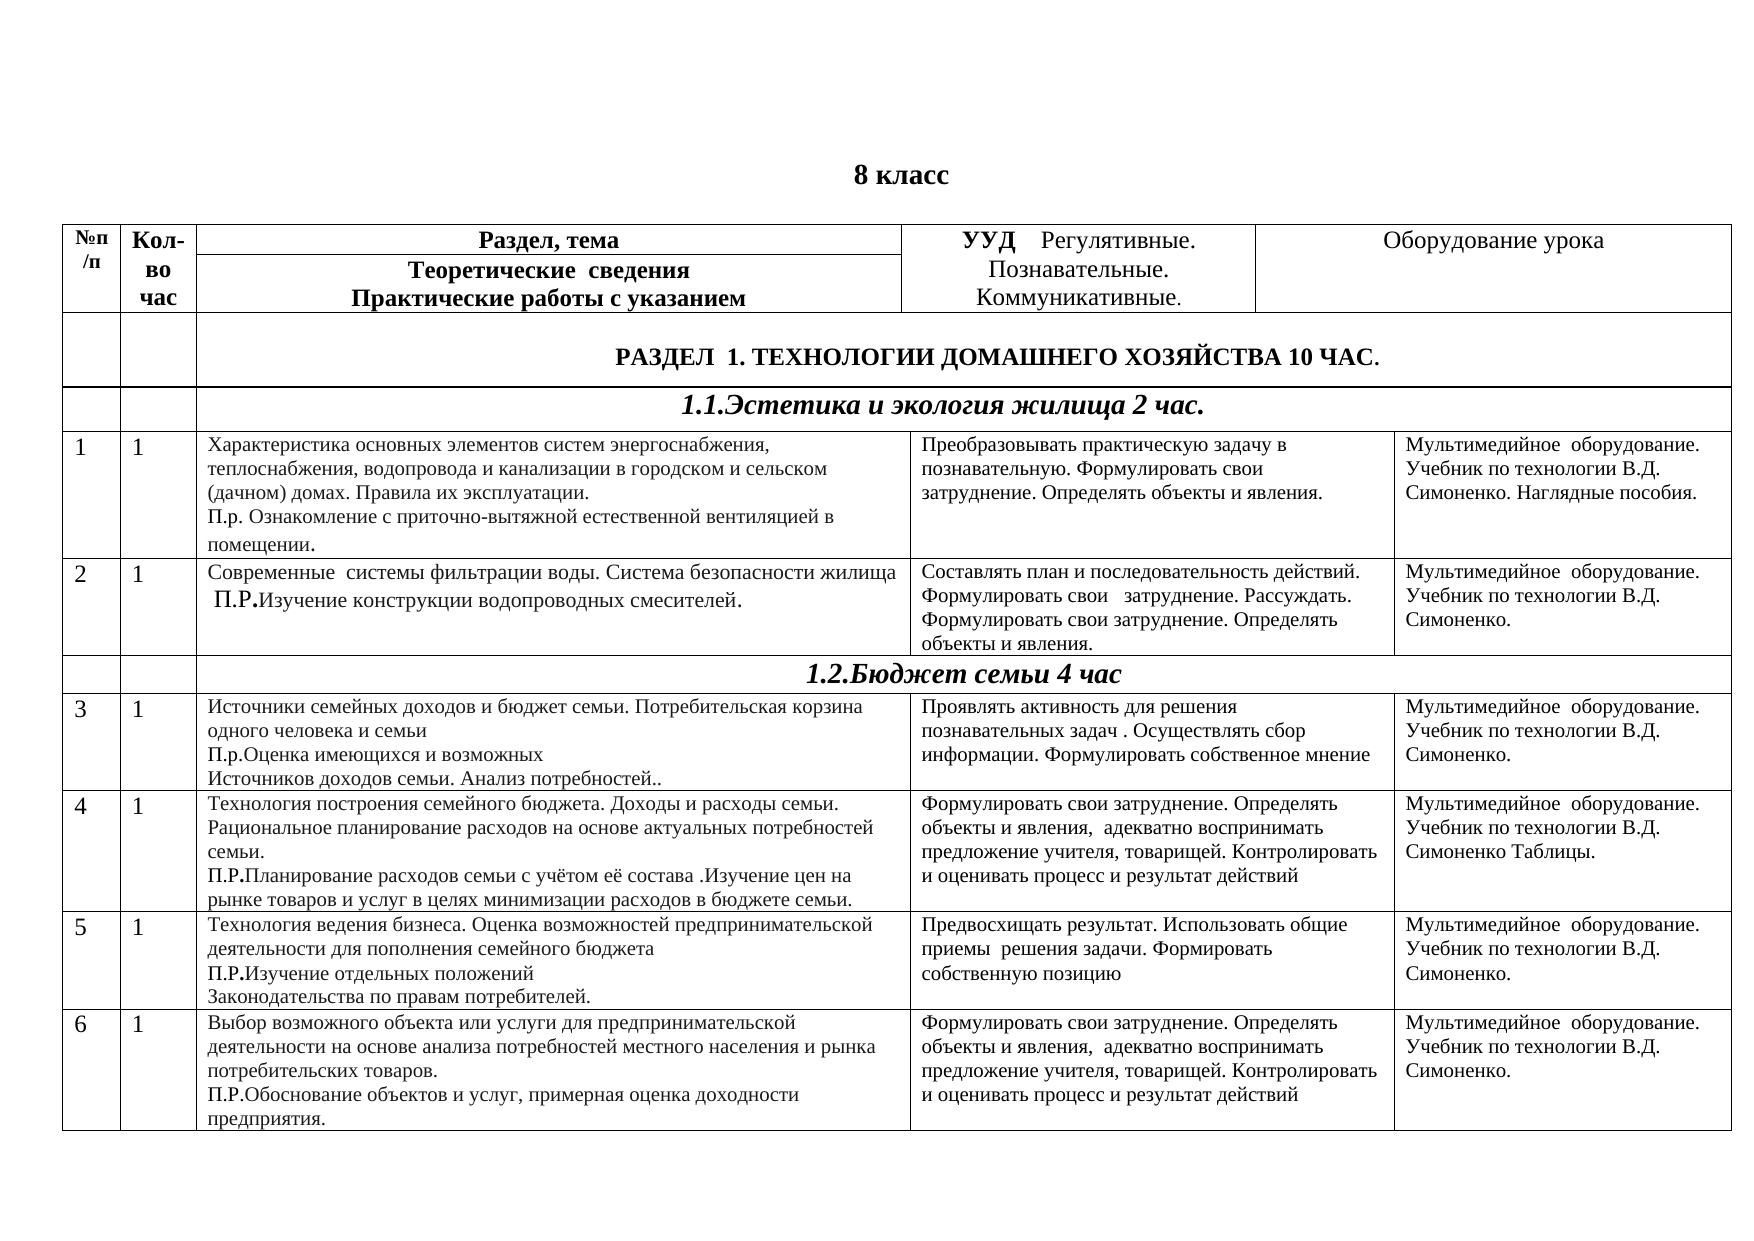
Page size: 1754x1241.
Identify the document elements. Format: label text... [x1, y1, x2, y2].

table_cell 1 [121, 912, 196, 1008]
table_header Оборудование урока [1256, 225, 1731, 312]
table_cell Источники семейных доходов и бюджет семьи. Потребительская корзина одного человека и семьи П.р.Оценка имеющихся и возможных Источников доходов семьи. Анализ потребностей.. [197, 694, 910, 790]
text 8 класс [74, 157, 1729, 190]
table_cell 1 [121, 559, 196, 655]
table_cell Проявлять активность для решения познавательных задач . Осуществлять сбор информации. Формулировать собственное мнение [911, 694, 1394, 790]
table_cell Мультимедийное оборудование. Учебник по технологии В.Д. Симоненко. [1395, 912, 1731, 1008]
table_cell Технология ведения бизнеса. Оценка возможностей предпринимательской деятельности для пополнения семейного бюджета П.Р.Изучение отдельных положений Законодательства по правам потребителей. [197, 912, 910, 1008]
table_cell Технология построения семейного бюджета. Доходы и расходы семьи. Рациональное планирование расходов на основе актуальных потребностей семьи. П.Р.Планирование расходов семьи с учётом её состава .Изучение цен на рынке товаров и услуг в целях минимизации расходов в бюджете семьи. [197, 791, 910, 911]
table_cell Мультимедийное оборудование. Учебник по технологии В.Д. Симоненко. [1395, 559, 1731, 655]
table_cell Мультимедийное оборудование. Учебник по технологии В.Д. Симоненко Таблицы. [1395, 791, 1731, 911]
table_cell 5 [63, 912, 120, 1008]
table_cell РАЗДЕЛ 1. ТЕХНОЛОГИИ ДОМАШНЕГО ХОЗЯЙСТВА 10 ЧАС. [197, 313, 1731, 386]
table_cell 2 [63, 559, 120, 655]
table_cell [63, 313, 120, 386]
table_cell 1 [121, 432, 196, 558]
table_cell [63, 388, 120, 431]
table_cell [121, 656, 196, 693]
table_cell Преобразовывать практическую задачу в познавательную. Формулировать свои затруднение. Определять объекты и явления. [911, 432, 1394, 558]
table_cell 1 [63, 432, 120, 558]
table_cell Характеристика основных элементов систем энергоснабжения, теплоснабжения, водопровода и канализации в городском и сельском (дачном) домах. Правила их эксплуатации. П.р. Ознакомление с приточно-вытяжной естественной вентиляцией в помещении. [197, 432, 910, 558]
table_cell 1 [121, 1010, 196, 1130]
table_cell 3 [63, 694, 120, 790]
table_cell Современные системы фильтрации воды. Система безопасности жилища П.Р.Изучение конструкции водопроводных смесителей. [197, 559, 910, 655]
table_cell [121, 388, 196, 431]
table_cell Мультимедийное оборудование. Учебник по технологии В.Д. Симоненко. [1395, 694, 1731, 790]
table_cell 1.1.Эстетика и экология жилища 2 час. [197, 388, 1731, 431]
table_header Раздел, тема [197, 225, 901, 254]
table_cell Мультимедийное оборудование. Учебник по технологии В.Д. Симоненко. Наглядные пособия. [1395, 432, 1731, 558]
table_cell 4 [63, 791, 120, 911]
table_cell 6 [63, 1010, 120, 1130]
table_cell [1395, 1010, 1731, 1130]
table_cell 1 [121, 791, 196, 911]
table_cell 1.2.Бюджет семьи 4 час [197, 656, 1731, 693]
table_header Кол-во час [121, 225, 196, 312]
table_cell 1 [121, 694, 196, 790]
table_cell Выбор возможного объекта или услуги для предпринимательской деятельности на основе анализа потребностей местного населения и рынка потребительских товаров. П.Р.Обоснование объектов и услуг, примерная оценка доходности предприятия. [197, 1010, 910, 1130]
table_cell Теоретические сведения Практические работы с указанием [197, 255, 901, 312]
table_cell Предвосхищать результат. Использовать общие приемы решения задачи. Формировать собственную позицию [911, 912, 1394, 1008]
table_header №п/п [63, 225, 120, 312]
table_cell Составлять план и последовательность действий. Формулировать свои затруднение. Рассуждать. Формулировать свои затруднение. Определять объекты и явления. [911, 559, 1394, 655]
table_cell [63, 656, 120, 693]
table_cell [121, 313, 196, 386]
table_header УУД Регулятивные. Познавательные. Коммуникативные. [902, 225, 1255, 312]
